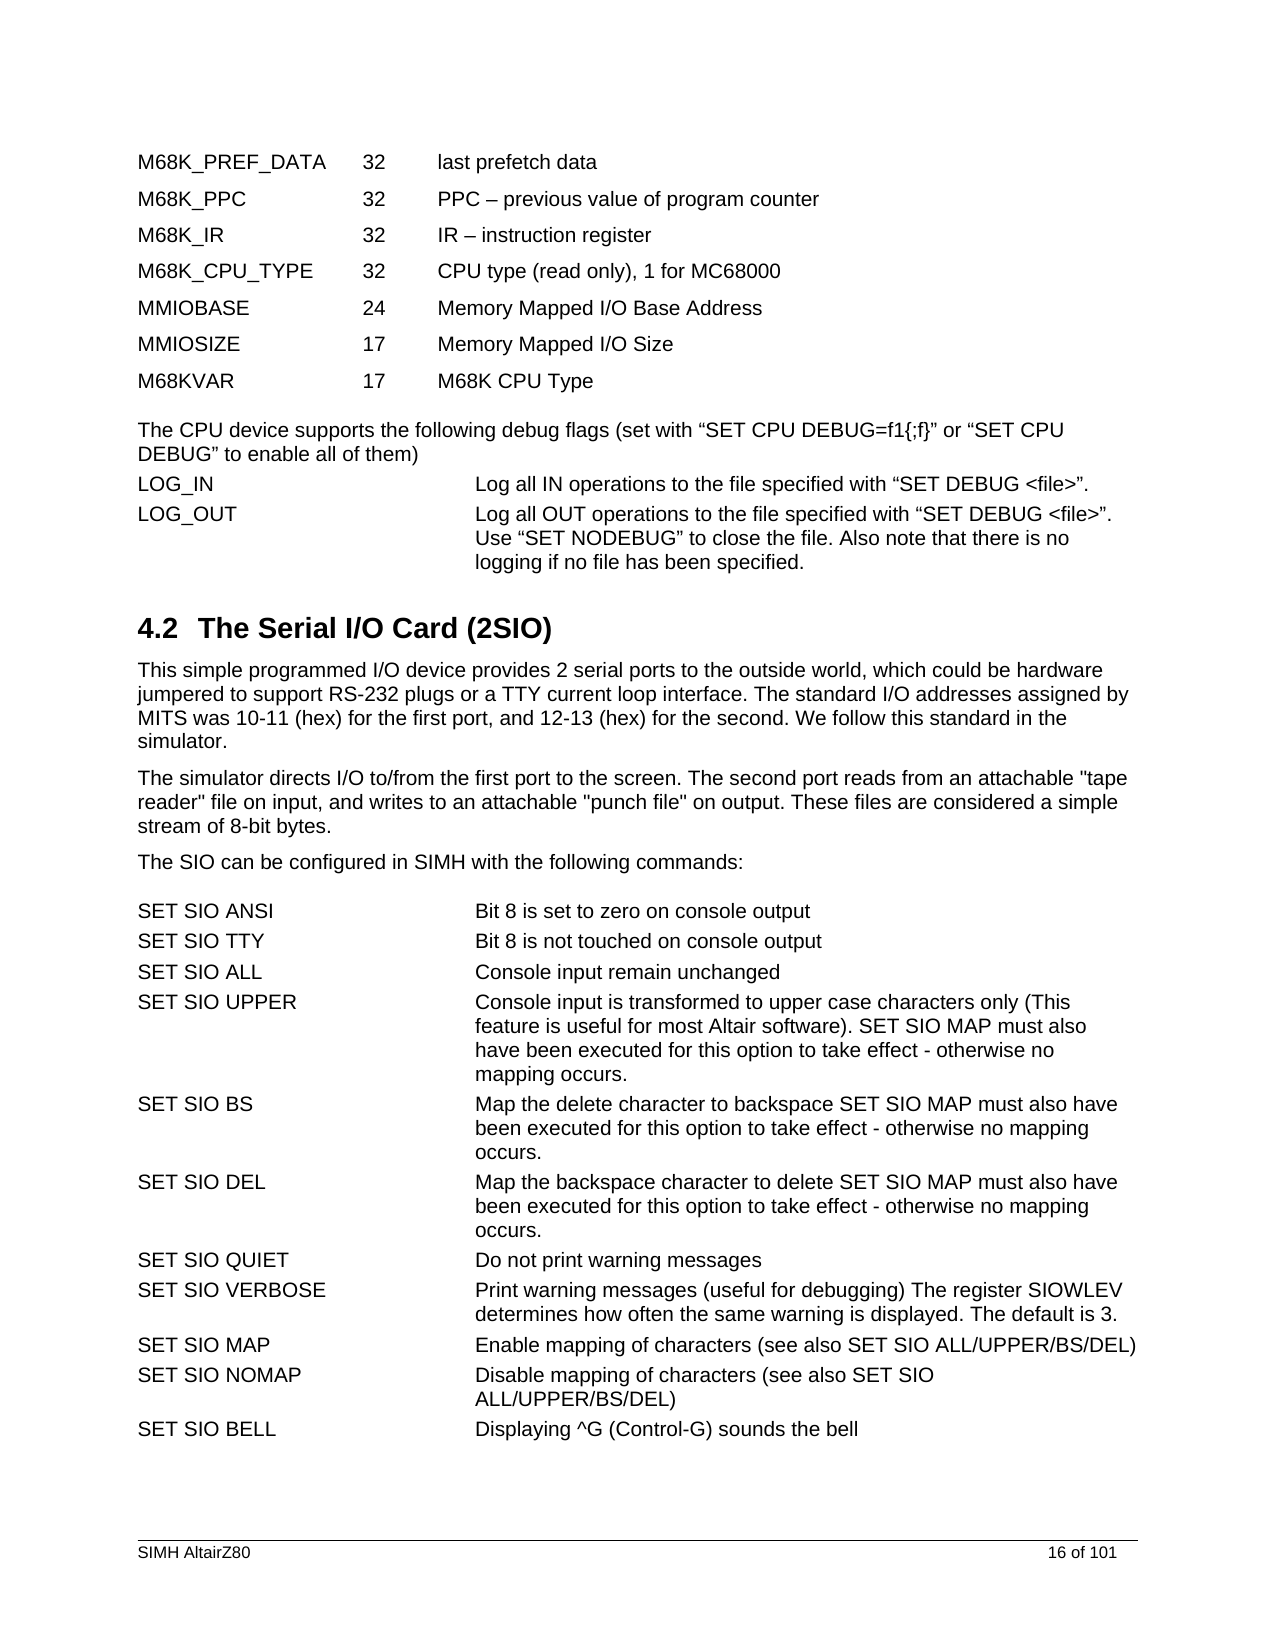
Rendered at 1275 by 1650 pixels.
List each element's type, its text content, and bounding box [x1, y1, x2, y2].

text M68K_PPC 32 PPC – previous value of program counter [137, 186, 1138, 210]
text SET SIO BS Map the delete character to backspace SET SIO MAP must also have been executed for this option to take effect - otherwise no mapping occurs. [137, 1092, 1138, 1164]
text M68KVAR 17 M68K CPU Type [137, 369, 1138, 393]
text SET SIO BELL Displaying ^G (Control-G) sounds the bell [137, 1417, 1138, 1441]
text SET SIO ALL Console input remain unchanged [137, 959, 1138, 983]
text SET SIO QUIET Do not print warning messages [137, 1248, 1138, 1272]
text SET SIO VERBOSE Print warning messages (useful for debugging) The register SIOWLEV determines how often the same warning is displayed. The default is 3. [137, 1278, 1138, 1326]
text M68K_CPU_TYPE 32 CPU type (read only), 1 for MC68000 [137, 259, 1138, 283]
text LOG_IN Log all IN operations to the file specified with “SET DEBUG <file>”. [137, 472, 1138, 496]
text SET SIO MAP Enable mapping of characters (see also SET SIO ALL/UPPER/BS/DEL) [137, 1332, 1138, 1356]
text SET SIO UPPER Console input is transformed to upper case characters only (This feature is useful for most Altair software). SET SIO MAP must also have been executed for this option to take effect - otherwise no mapping occurs. [137, 990, 1138, 1086]
text SET SIO ANSI Bit 8 is set to zero on console output [137, 899, 1138, 923]
subtitle The Serial I/O Card (2SIO) [137, 611, 1138, 645]
text LOG_OUT Log all OUT operations to the file specified with “SET DEBUG <file>”. Use “SET NODEBUG” to close the file. Also note that there is no logging if no file has been specified. [137, 502, 1138, 574]
text M68K_PREF_DATA 32 last prefetch data [137, 150, 1138, 174]
text The simulator directs I/O to/from the first port to the screen. The second port reads from an attachable "tape reader" file on input, and writes to an attachable "punch file" on output. These files are considered a simple stream of 8-bit bytes. [137, 766, 1138, 838]
text SET SIO NOMAP Disable mapping of characters (see also SET SIO ALL/UPPER/BS/DEL) [137, 1363, 1138, 1411]
text The CPU device supports the following debug flags (set with “SET CPU DEBUG=f1{;f}” or “SET CPU DEBUG” to enable all of them) [137, 418, 1138, 466]
text SET SIO DEL Map the backspace character to delete SET SIO MAP must also have been executed for this option to take effect - otherwise no mapping occurs. [137, 1170, 1138, 1242]
text M68K_IR 32 IR – instruction register [137, 223, 1138, 247]
text MMIOSIZE 17 Memory Mapped I/O Size [137, 332, 1138, 356]
text SET SIO TTY Bit 8 is not touched on console output [137, 929, 1138, 953]
text This simple programmed I/O device provides 2 serial ports to the outside world, which could be hardware jumpered to support RS-232 plugs or a TTY current loop interface. The standard I/O addresses assigned by MITS was 10-11 (hex) for the first port, and 12-13 (hex) for the second. We follow this standard in the simulator. [137, 657, 1138, 753]
text The SIO can be configured in SIMH with the following commands: [137, 850, 1138, 874]
text MMIOBASE 24 Memory Mapped I/O Base Address [137, 296, 1138, 320]
